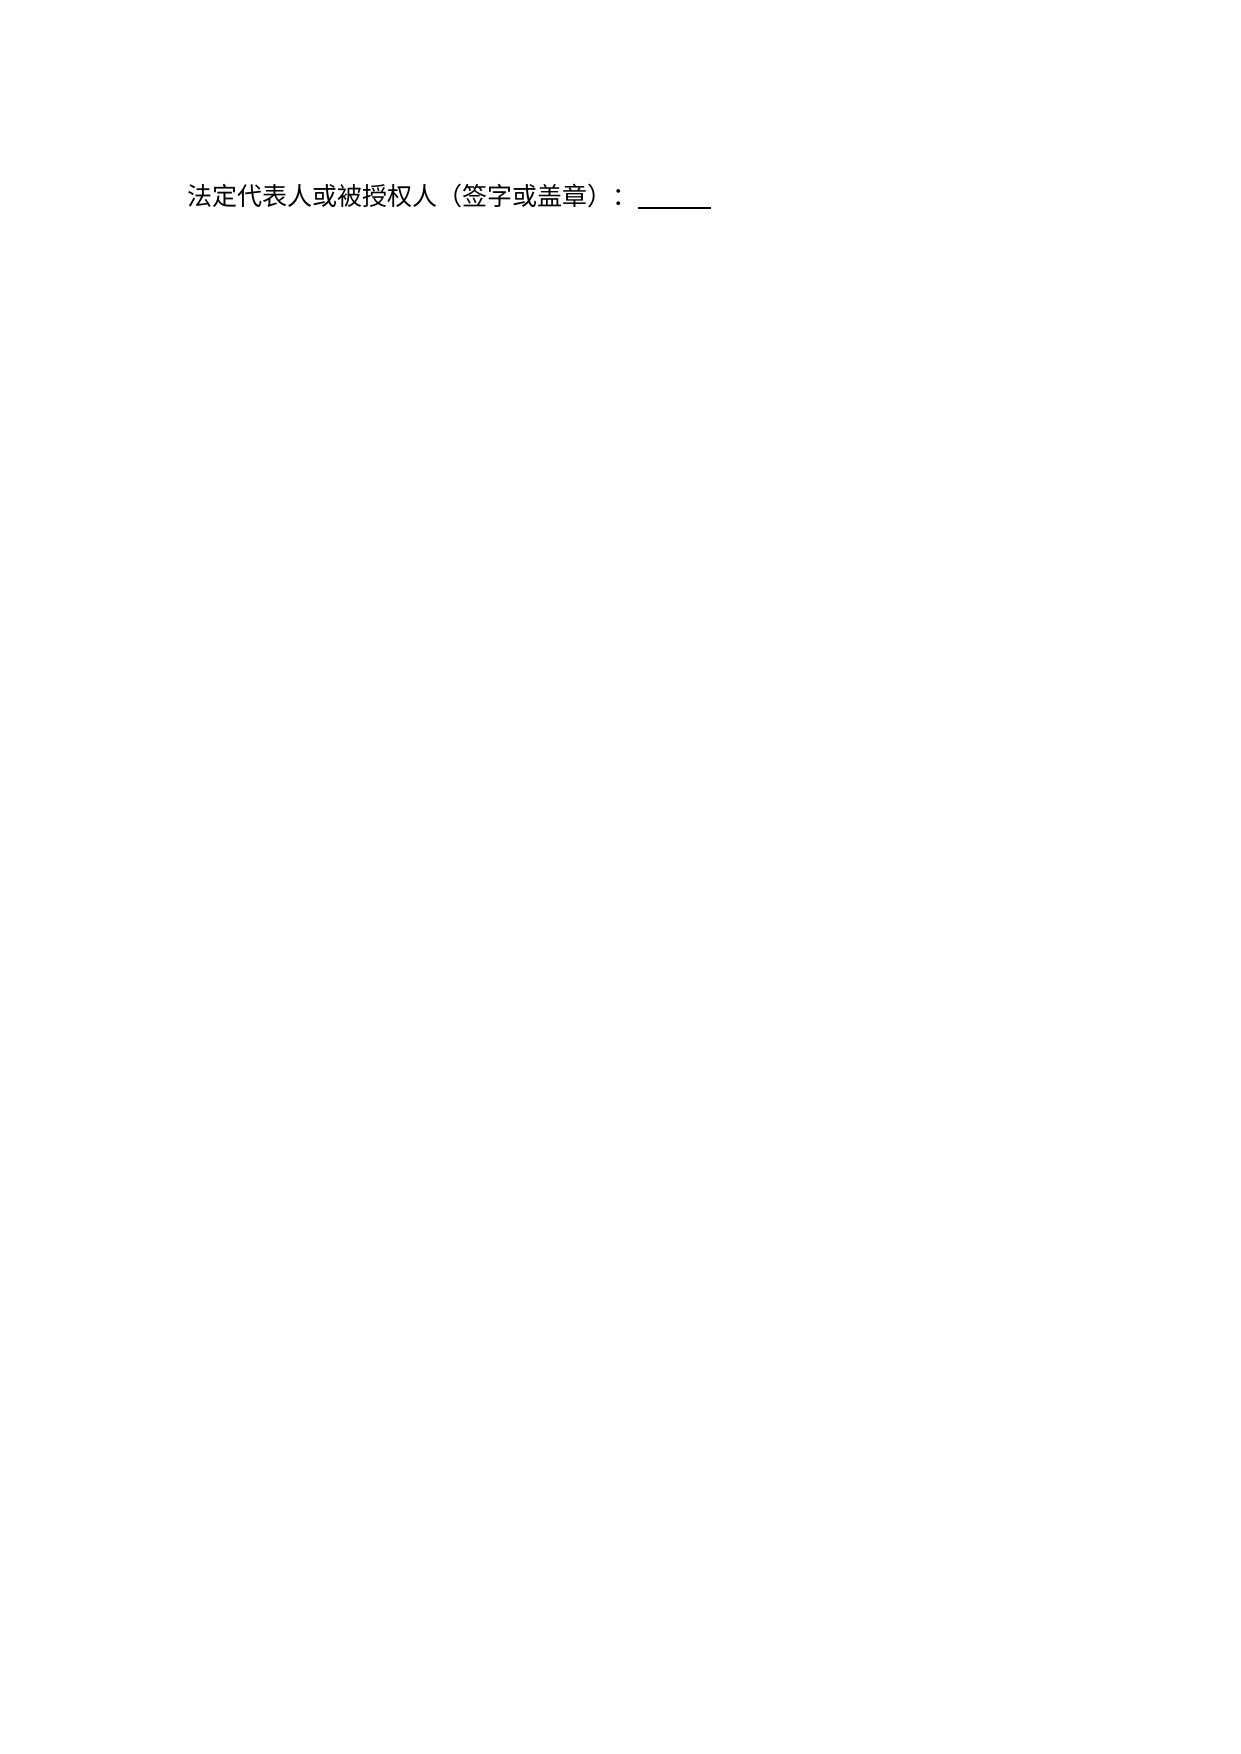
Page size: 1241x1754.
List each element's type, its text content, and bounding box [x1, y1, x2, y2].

text 法定代表人或被授权人（签字或盖章）： [187, 162, 1053, 227]
